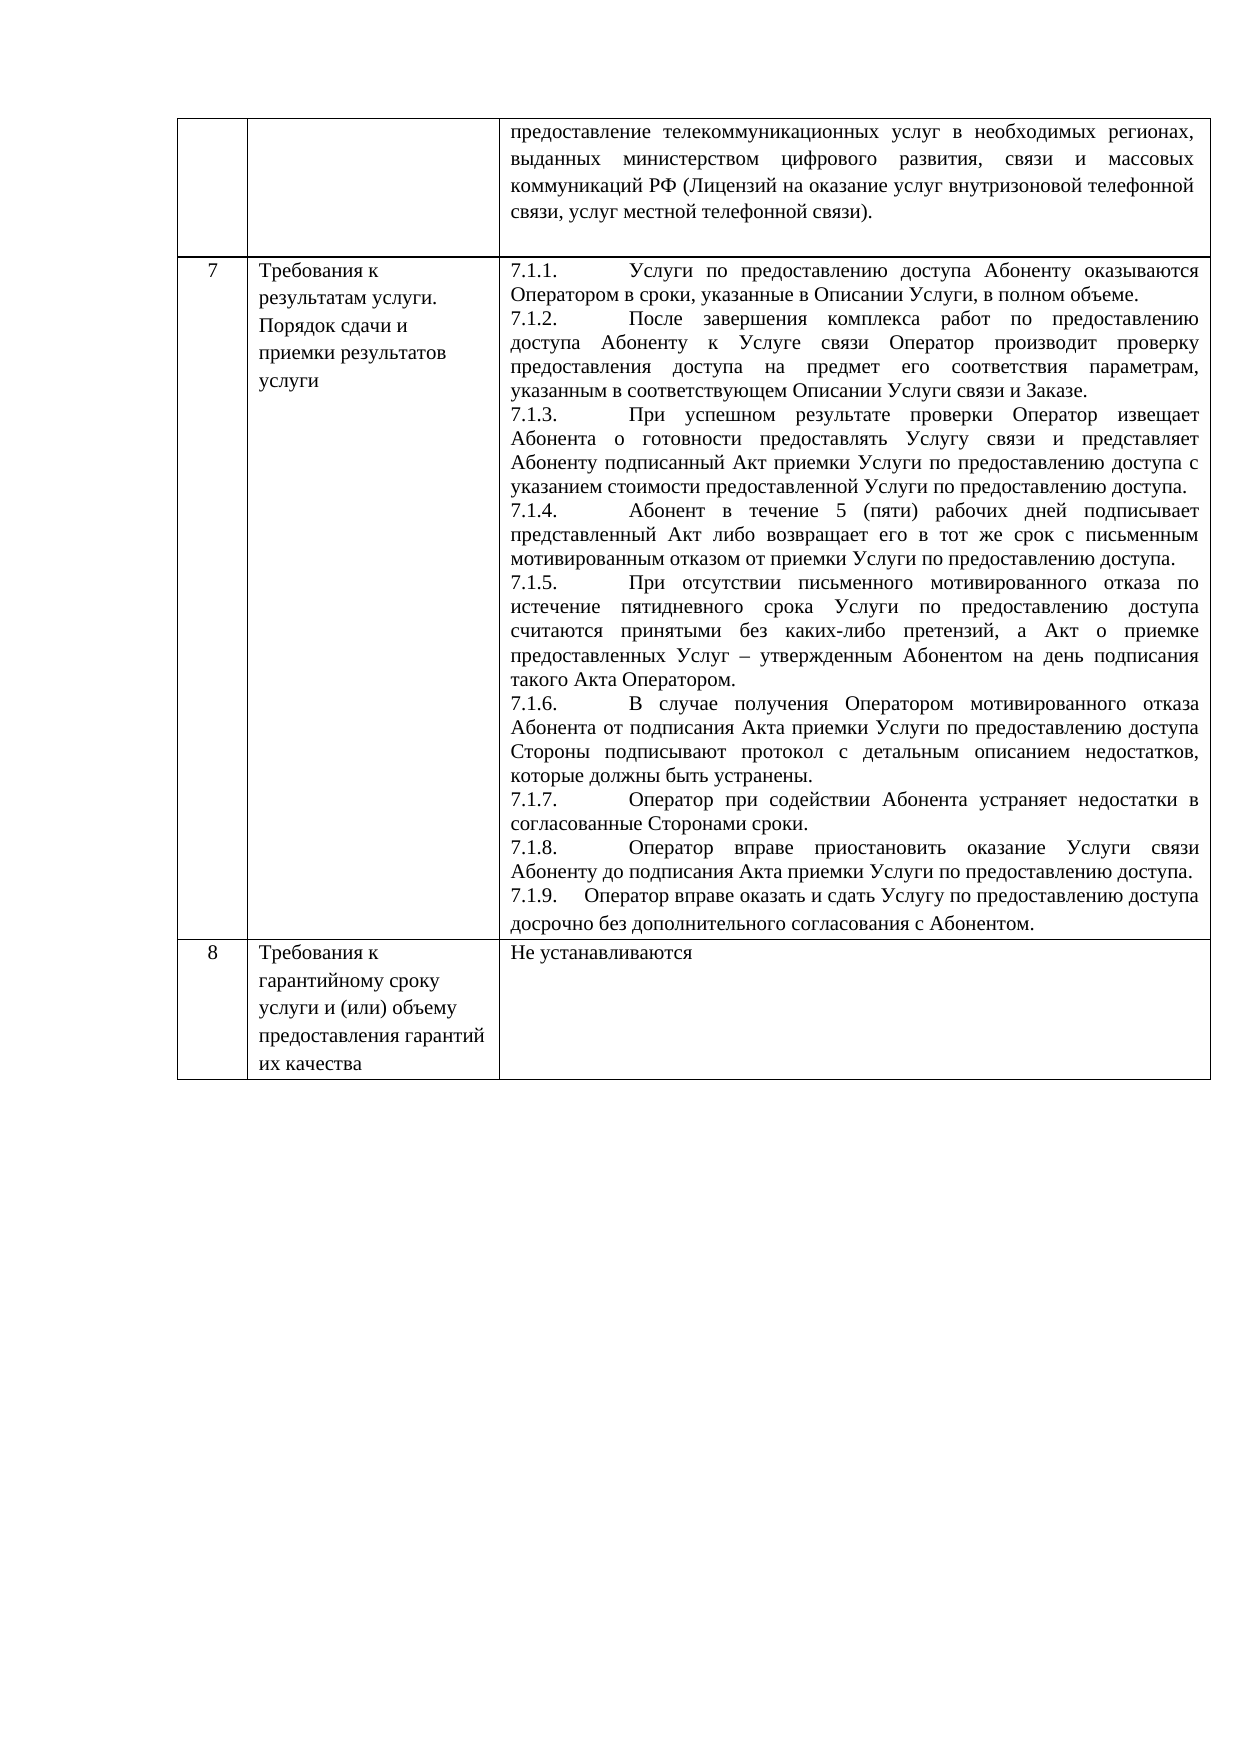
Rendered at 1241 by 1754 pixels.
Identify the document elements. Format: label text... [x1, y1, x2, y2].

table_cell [500, 119, 1210, 256]
table_cell Требования к гарантийному сроку услуги и (или) объему предоставления гарантий их качества [248, 940, 499, 1079]
table_cell 8 [178, 940, 247, 1079]
table_cell 6 [178, 119, 247, 256]
table_cell Не устанавливаются [500, 940, 1210, 1079]
table_cell Требования к результатам услуги. Порядок сдачи и приемки результатов услуги [248, 258, 499, 939]
table_cell 7.1.1. Услуги по предоставлению доступа Абоненту оказываются Оператором в сроки, указанные в Описании Услуги, в полном объеме. 7.1.2. После завершения комплекса работ по предоставлению доступа Абоненту к Услуге связи Оператор производит проверку предоставления доступа на предмет его соответствия параметрам, указанным в соответствующем Описании Услуги связи и Заказе. 7.1.3. При успешном результате проверки Оператор извещает Абонента о готовности предоставлять Услугу связи и представляет Абоненту подписанный Акт приемки Услуги по предоставлению доступа с указанием стоимости предоставленной Услуги по предоставлению доступа. 7.1.4. Абонент в течение 5 (пяти) рабочих дней подписывает представленный Акт либо возвращает его в тот же срок с письменным мотивированным отказом от приемки Услуги по предоставлению доступа. 7.1.5. При отсутствии письменного мотивированного отказа по истечение пятидневного срока Услуги по предоставлению доступа считаются принятыми без каких-либо претензий, а Акт о приемке предоставленных Услуг – утвержденным Абонентом на день подписания такого Акта Оператором. 7.1.6. В случае получения Оператором мотивированного отказа Абонента от подписания Акта приемки Услуги по предоставлению доступа Стороны подписывают протокол с детальным описанием недостатков, которые должны быть устранены. 7.1.7. Оператор при содействии Абонента устраняет недостатки в согласованные Сторонами сроки. 7.1.8. Оператор вправе приостановить оказание Услуги связи Абоненту до подписания Акта приемки Услуги по предоставлению доступа. 7.1.9. Оператор вправе оказать и сдать Услугу по предоставлению доступа досрочно без дополнительного согласования с Абонентом. [500, 258, 1210, 939]
table_cell 7 [178, 258, 247, 939]
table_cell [248, 119, 499, 256]
